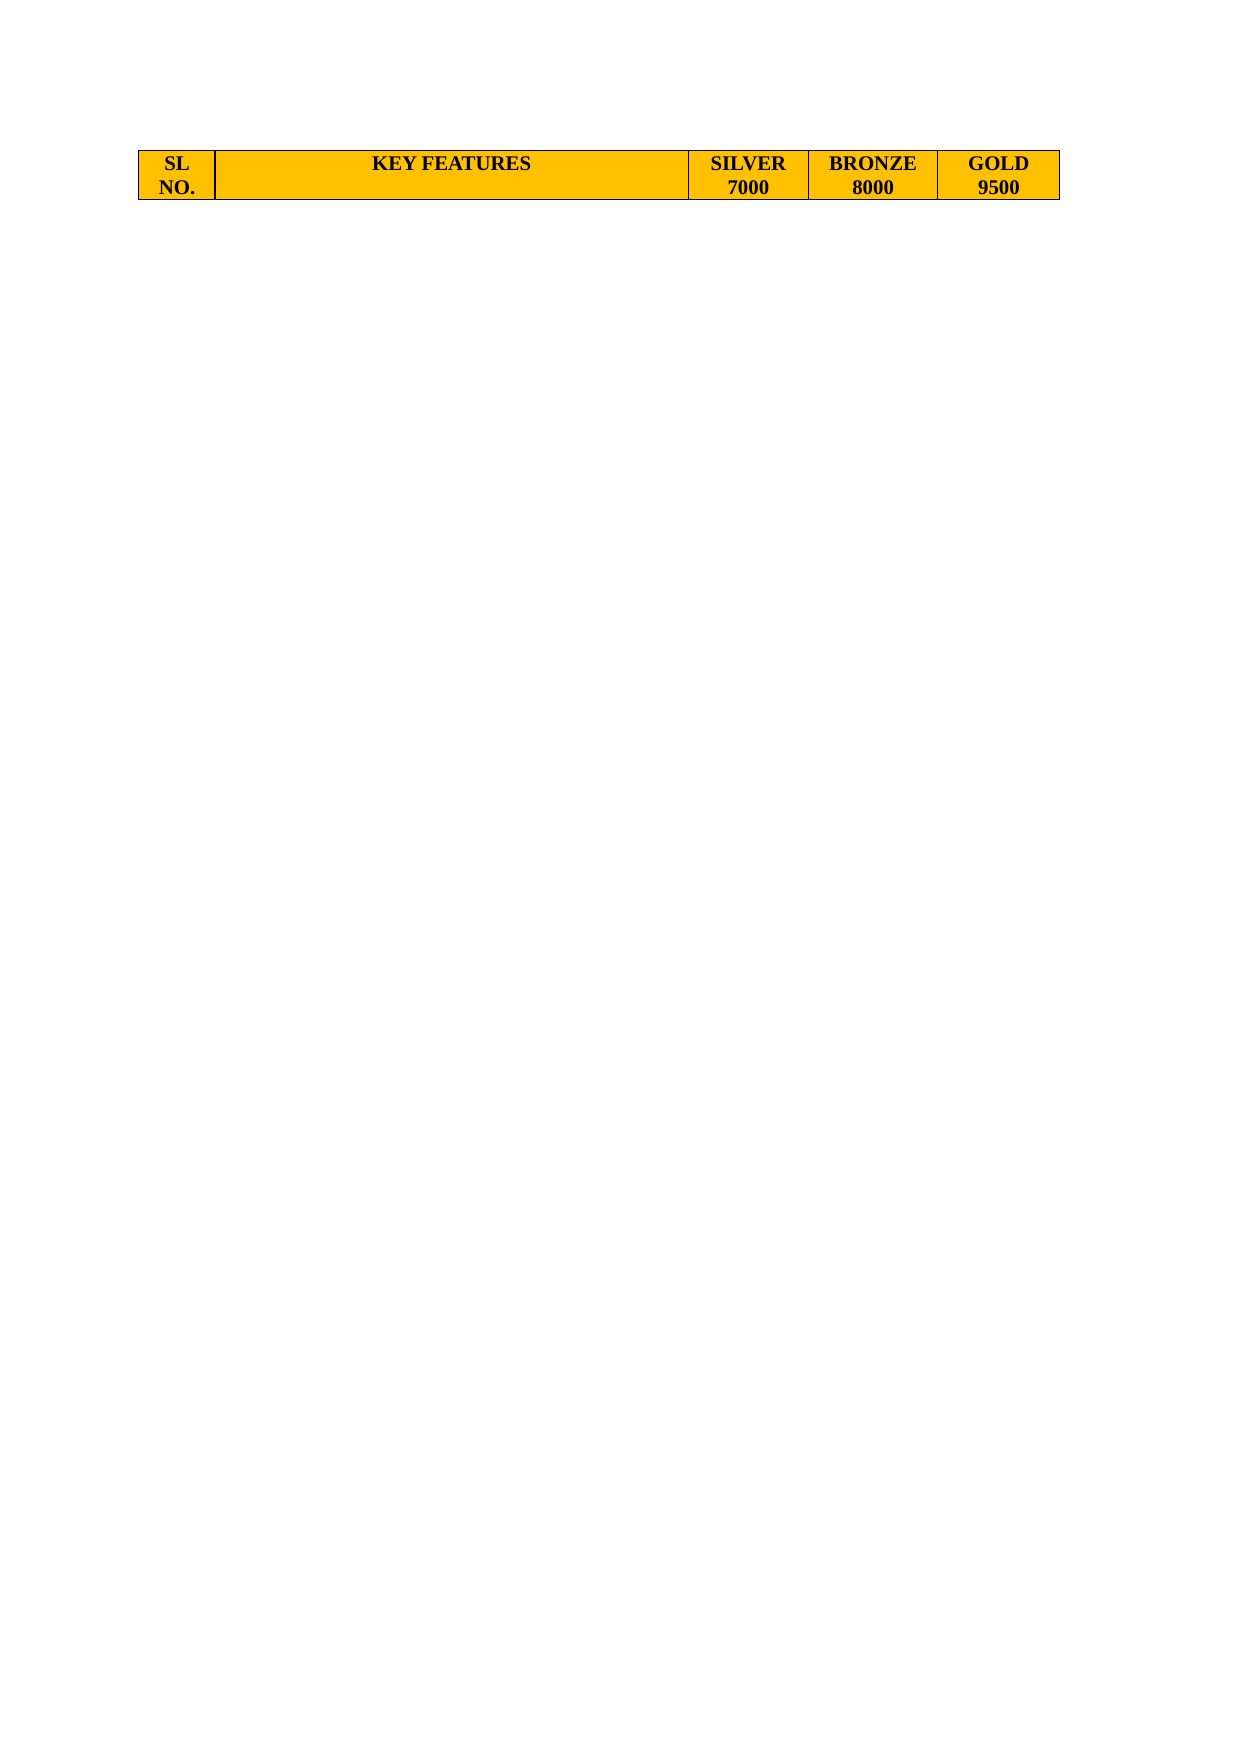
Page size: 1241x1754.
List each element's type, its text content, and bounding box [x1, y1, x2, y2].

table_header KEY FEATURES [216, 151, 688, 199]
table_header SILVER 7000 [689, 151, 808, 199]
table_header SL NO. [139, 151, 214, 199]
table_header BRONZE 8000 [809, 151, 937, 199]
table_header GOLD 9500 [938, 151, 1059, 199]
